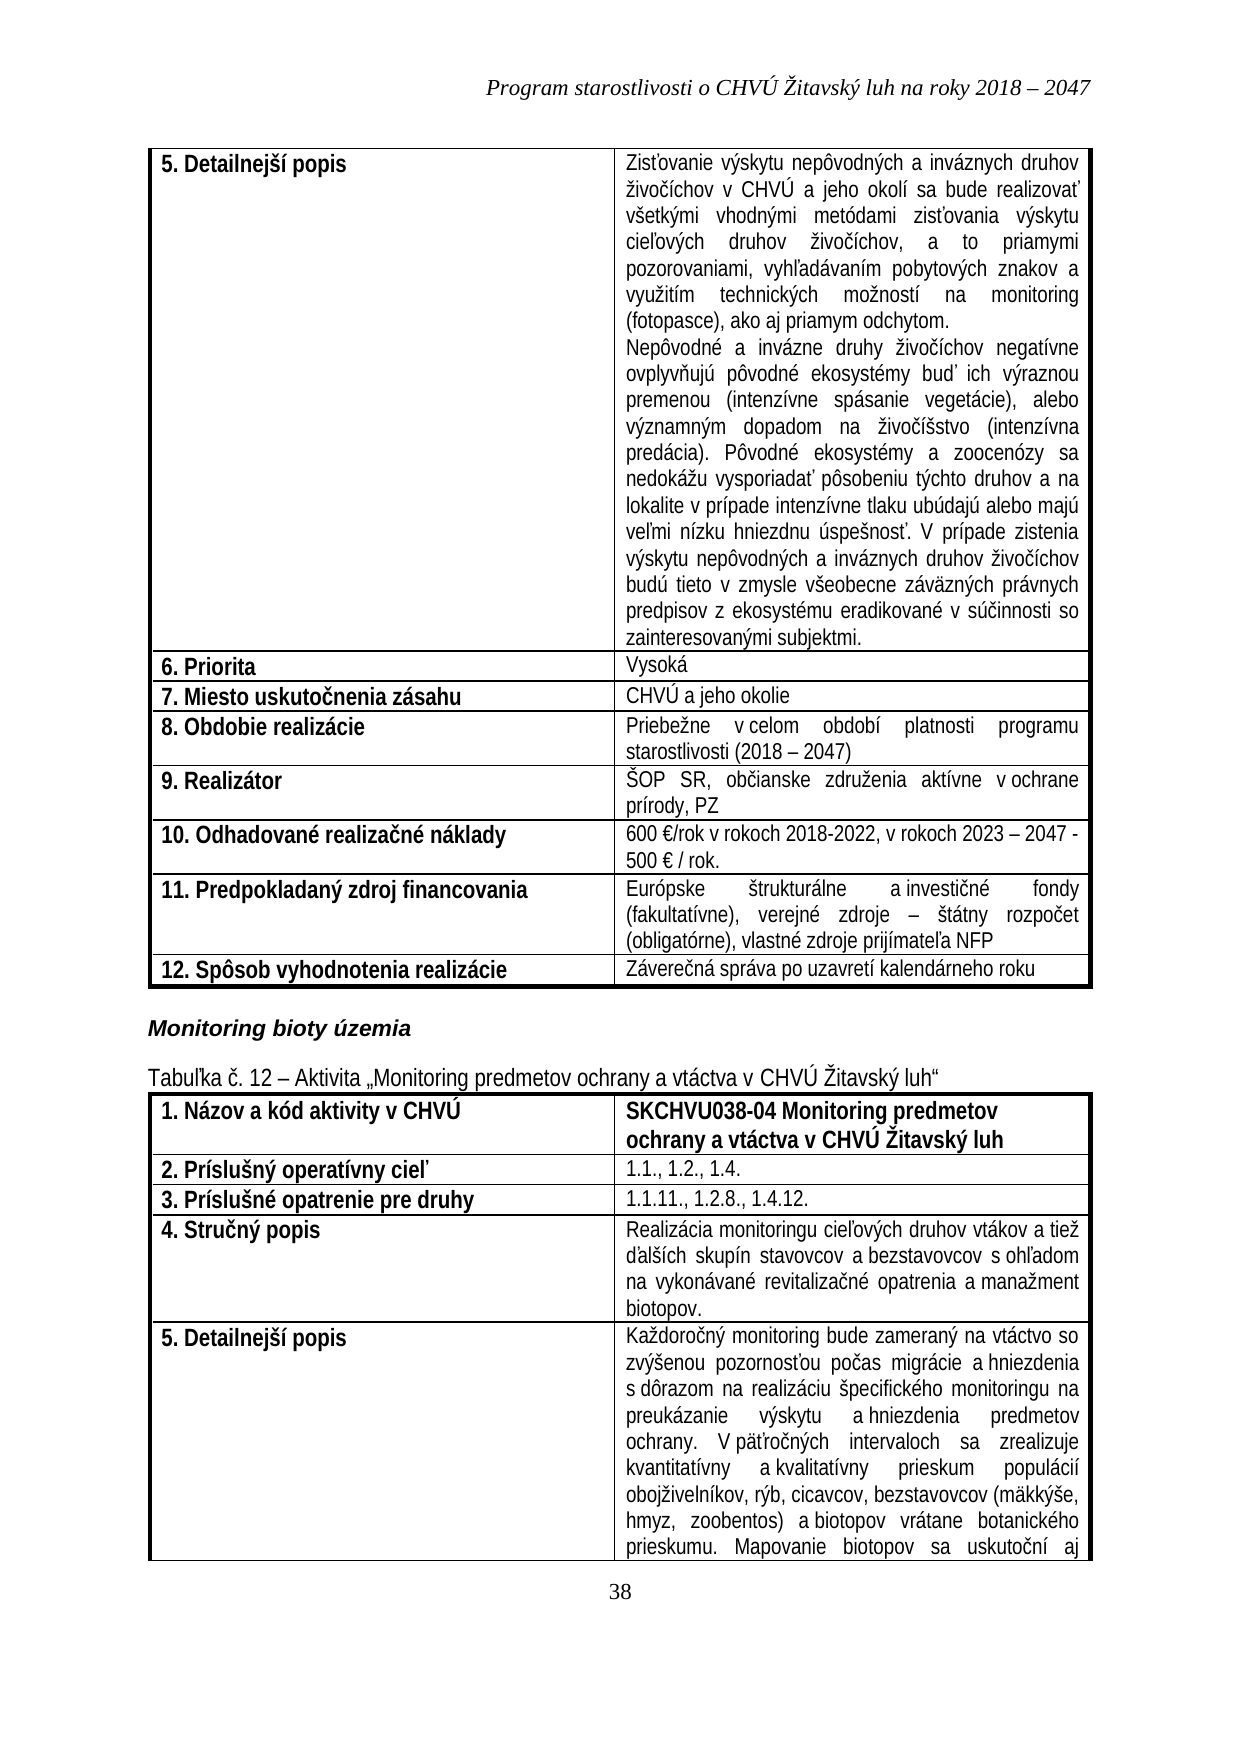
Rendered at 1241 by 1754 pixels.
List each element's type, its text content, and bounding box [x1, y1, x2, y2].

table_cell 2. Príslušný operatívny cieľ [152, 1155, 614, 1184]
table_cell 1.1.11., 1.2.8., 1.4.12. [615, 1185, 1088, 1214]
text Tabuľka č. 12 – Aktivita „Monitoring predmetov ochrany a vtáctva v CHVÚ Žitavský luh“ [148, 1066, 1093, 1092]
text Monitoring bioty územia [148, 1015, 1093, 1041]
table_cell 1.1., 1.2., 1.4. [615, 1155, 1088, 1184]
table_cell 6. Priorita [152, 651, 614, 680]
table_cell 600 €/rok v rokoch 2018-2022, v rokoch 2023 – 2047 - 500 € / rok. [615, 821, 1088, 873]
table_header 1. Názov a kód aktivity v CHVÚ [152, 1096, 614, 1153]
table_cell 12. Spôsob vyhodnotenia realizácie [152, 955, 614, 984]
table_cell Zisťovanie výskytu nepôvodných a inváznych druhov živočíchov v CHVÚ a jeho okolí sa bude realizovať všetkými vhodnými metódami zisťovania výskytu cieľových druhov živočíchov, a to priamymi pozorovaniami, vyhľadávaním pobytových znakov a využitím technických možností na monitoring (fotopasce), ako aj priamym odchytom. Nepôvodné a invázne druhy živočíchov negatívne ovplyvňujú pôvodné ekosystémy buď ich výraznou premenou (intenzívne spásanie vegetácie), alebo významným dopadom na živočíšstvo (intenzívna predácia). Pôvodné ekosystémy a zoocenózy sa nedokážu vysporiadať pôsobeniu týchto druhov a na lokalite v prípade intenzívne tlaku ubúdajú alebo majú veľmi nízku hniezdnu úspešnosť. V prípade zistenia výskytu nepôvodných a inváznych druhov živočíchov budú tieto v zmysle všeobecne záväzných právnych predpisov z ekosystému eradikované v súčinnosti so zainteresovanými subjektmi. [615, 149, 1088, 650]
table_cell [615, 1323, 1088, 1560]
table_cell 10. Odhadované realizačné náklady [152, 820, 614, 873]
table_cell Vysoká [615, 652, 1088, 680]
table_cell Priebežne v celom období platnosti programu starostlivosti (2018 – 2047) [615, 712, 1088, 764]
table_cell Európske štrukturálne a investičné fondy (fakultatívne), verejné zdroje – štátny rozpočet (obligatórne), vlastné zdroje prijímateľa NFP [615, 875, 1088, 954]
table_cell 4. Stručný popis [152, 1215, 614, 1321]
table_cell Realizácia monitoringu cieľových druhov vtákov a tiež ďalších skupín stavovcov a bezstavovcov s ohľadom na vykonávané revitalizačné opatrenia a manažment biotopov. [615, 1216, 1088, 1321]
table_cell Záverečná správa po uzavretí kalendárneho roku [615, 955, 1088, 984]
table_cell 5. Detailnejší popis [152, 149, 614, 650]
table_cell 8. Obdobie realizácie [152, 711, 614, 764]
table_cell ŠOP SR, občianske združenia aktívne v ochrane prírody, PZ [615, 766, 1088, 819]
table_cell 3. Príslušné opatrenie pre druhy [152, 1185, 614, 1214]
table_cell 9. Realizátor [152, 766, 614, 819]
table_cell CHVÚ a jeho okolie [615, 682, 1088, 710]
table_cell 7. Miesto uskutočnenia zásahu [152, 681, 614, 710]
table_header SKCHVU038-04 Monitoring predmetov ochrany a vtáctva v CHVÚ Žitavský luh [615, 1096, 1088, 1153]
table_cell 11. Predpokladaný zdroj financovania [152, 874, 614, 954]
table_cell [152, 1322, 614, 1560]
